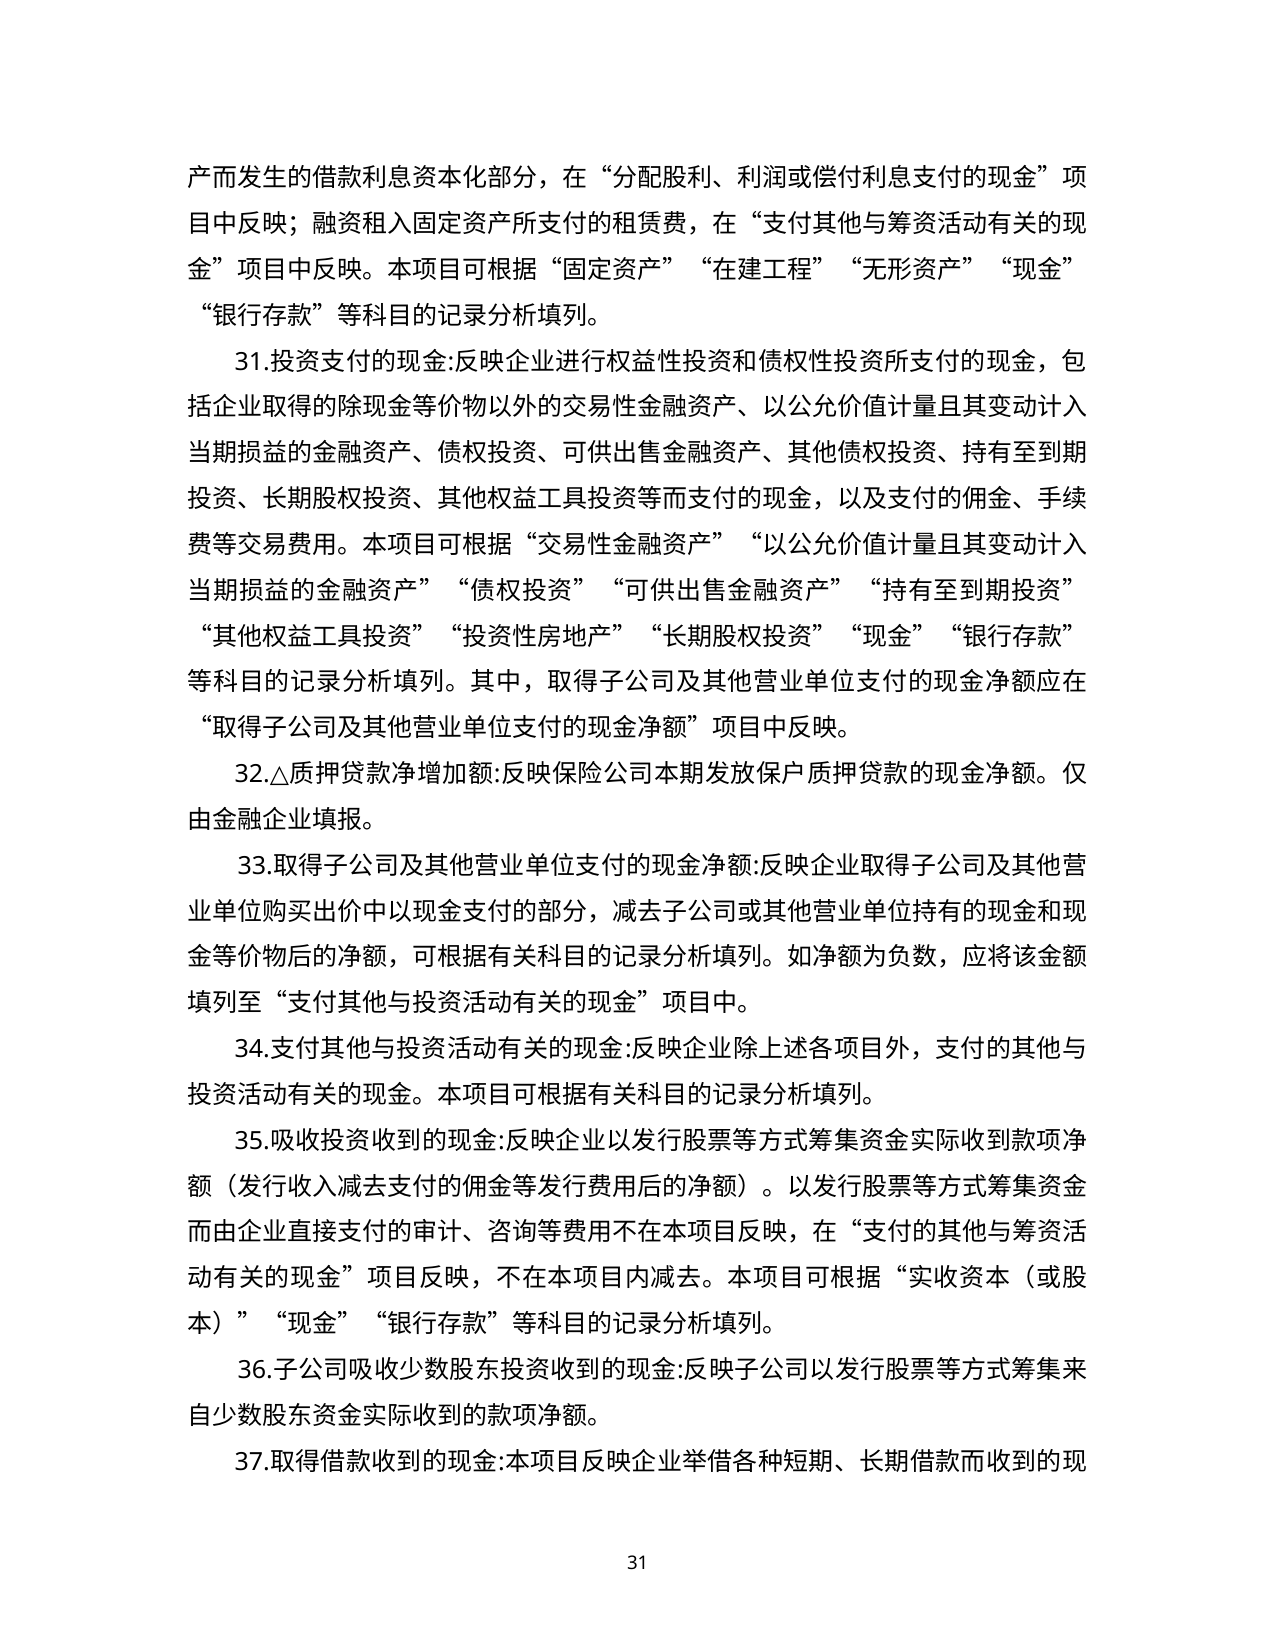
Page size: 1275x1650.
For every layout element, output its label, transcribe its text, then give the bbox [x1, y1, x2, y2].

text 33.取得子公司及其他营业单位支付的现金净额:反映企业取得子公司及其他营业单位购买出价中以现金支付的部分，减去子公司或其他营业单位持有的现金和现金等价物后的净额，可根据有关科目的记录分析填列。如净额为负数，应将该金额填列至“支付其他与投资活动有关的现金”项目中。 [187, 837, 1087, 1021]
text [187, 150, 1087, 333]
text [187, 1433, 1087, 1479]
text 32.△质押贷款净增加额:反映保险公司本期发放保户质押贷款的现金净额。仅由金融企业填报。 [187, 746, 1087, 837]
text 31.投资支付的现金:反映企业进行权益性投资和债权性投资所支付的现金，包括企业取得的除现金等价物以外的交易性金融资产、以公允价值计量且其变动计入当期损益的金融资产、债权投资、可供出售金融资产、其他债权投资、持有至到期投资、长期股权投资、其他权益工具投资等而支付的现金，以及支付的佣金、手续费等交易费用。本项目可根据“交易性金融资产”“以公允价值计量且其变动计入当期损益的金融资产”“债权投资”“可供出售金融资产”“持有至到期投资”“其他权益工具投资”“投资性房地产”“长期股权投资”“现金”“银行存款”等科目的记录分析填列。其中，取得子公司及其他营业单位支付的现金净额应在“取得子公司及其他营业单位支付的现金净额”项目中反映。 [187, 333, 1087, 746]
text 34.支付其他与投资活动有关的现金:反映企业除上述各项目外，支付的其他与投资活动有关的现金。本项目可根据有关科目的记录分析填列。 [187, 1021, 1087, 1112]
text 36.子公司吸收少数股东投资收到的现金:反映子公司以发行股票等方式筹集来自少数股东资金实际收到的款项净额。 [187, 1342, 1087, 1433]
text 35.吸收投资收到的现金:反映企业以发行股票等方式筹集资金实际收到款项净额（发行收入减去支付的佣金等发行费用后的净额）。以发行股票等方式筹集资金而由企业直接支付的审计、咨询等费用不在本项目反映，在“支付的其他与筹资活动有关的现金”项目反映，不在本项目内减去。本项目可根据“实收资本（或股本）”“现金”“银行存款”等科目的记录分析填列。 [187, 1112, 1087, 1342]
